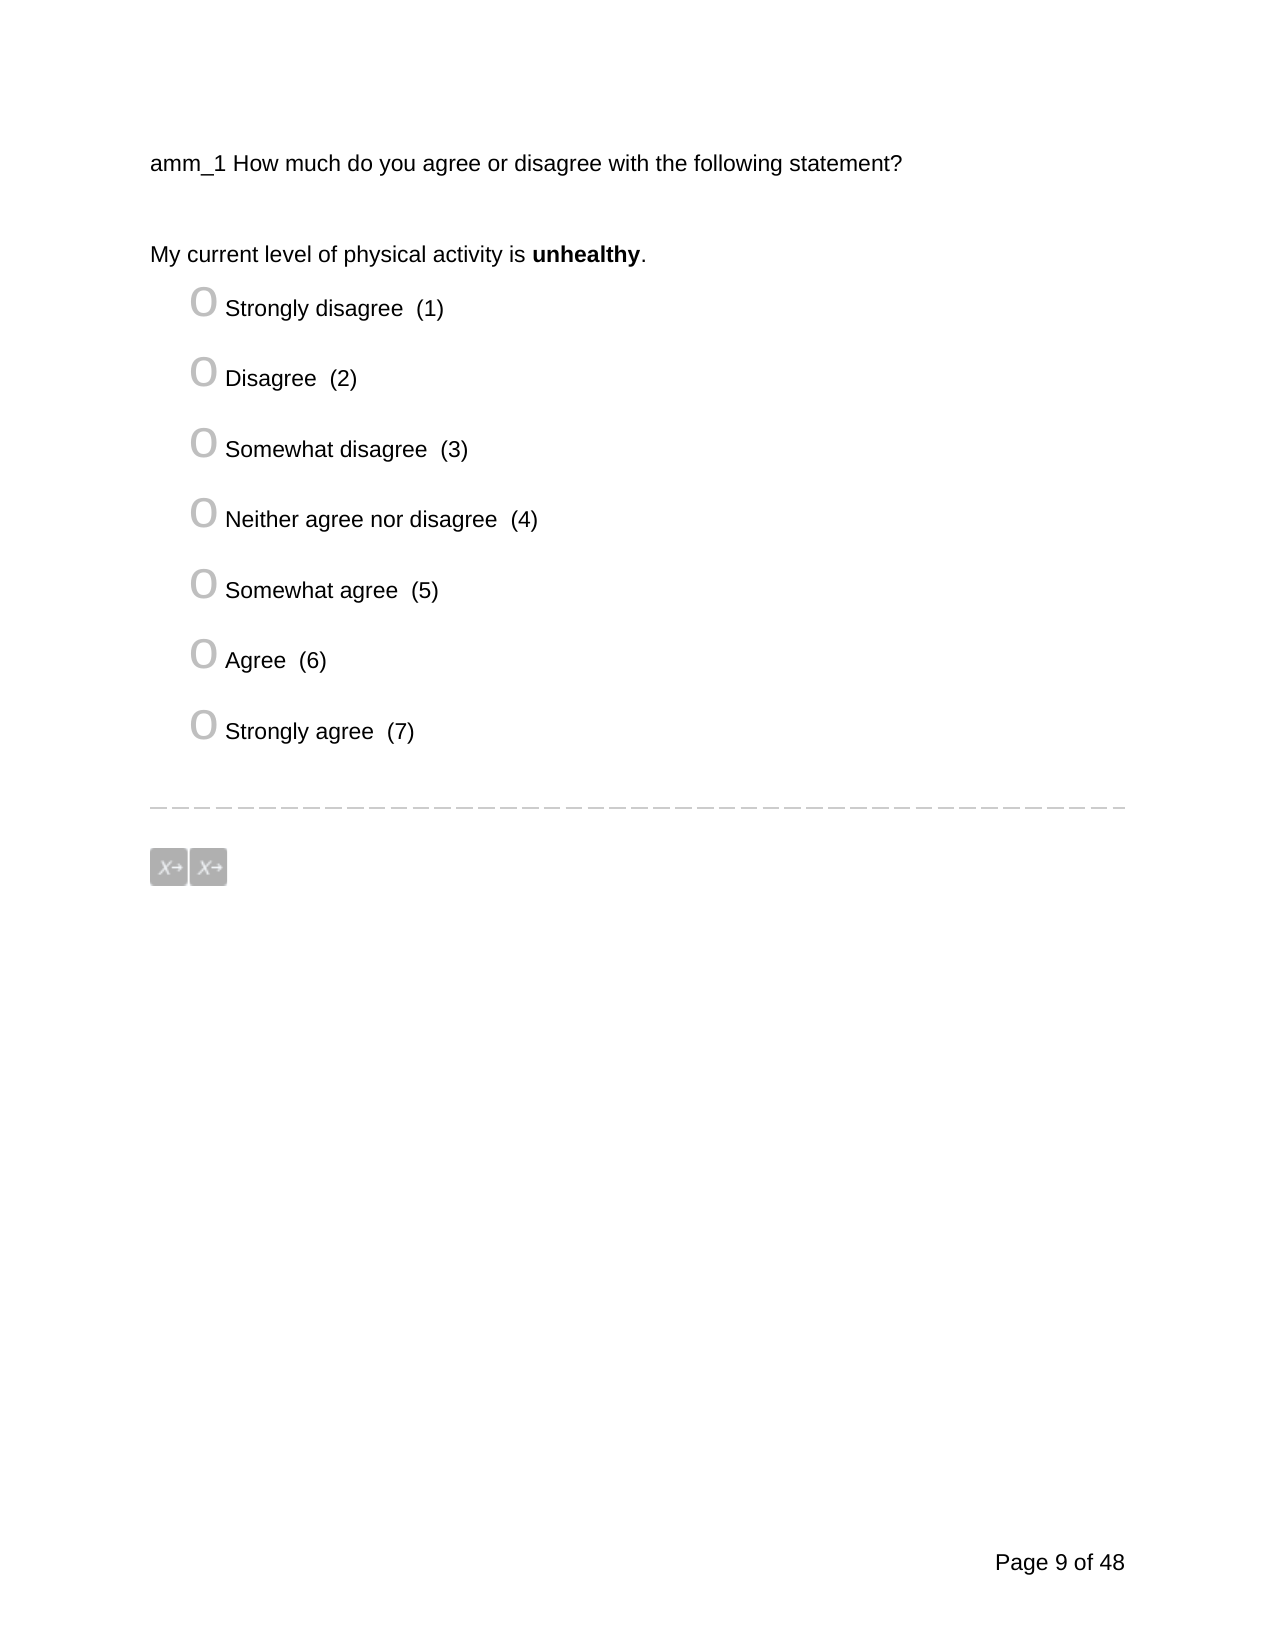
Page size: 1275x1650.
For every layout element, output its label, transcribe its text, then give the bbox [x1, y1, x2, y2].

list Somewhat disagree (3) [187, 412, 1125, 473]
list Agree (6) [187, 623, 1125, 685]
picture [150, 848, 188, 886]
list Somewhat agree (5) [187, 553, 1125, 614]
list Neither agree nor disagree (4) [187, 482, 1125, 544]
list Strongly agree (7) [187, 694, 1125, 755]
list Strongly disagree (1) [187, 271, 1125, 332]
picture [189, 848, 228, 886]
text amm_1 How much do you agree or disagree with the following statement? My current level of physical activity is unhealthy. [150, 150, 1125, 267]
list Disagree (2) [187, 341, 1125, 403]
